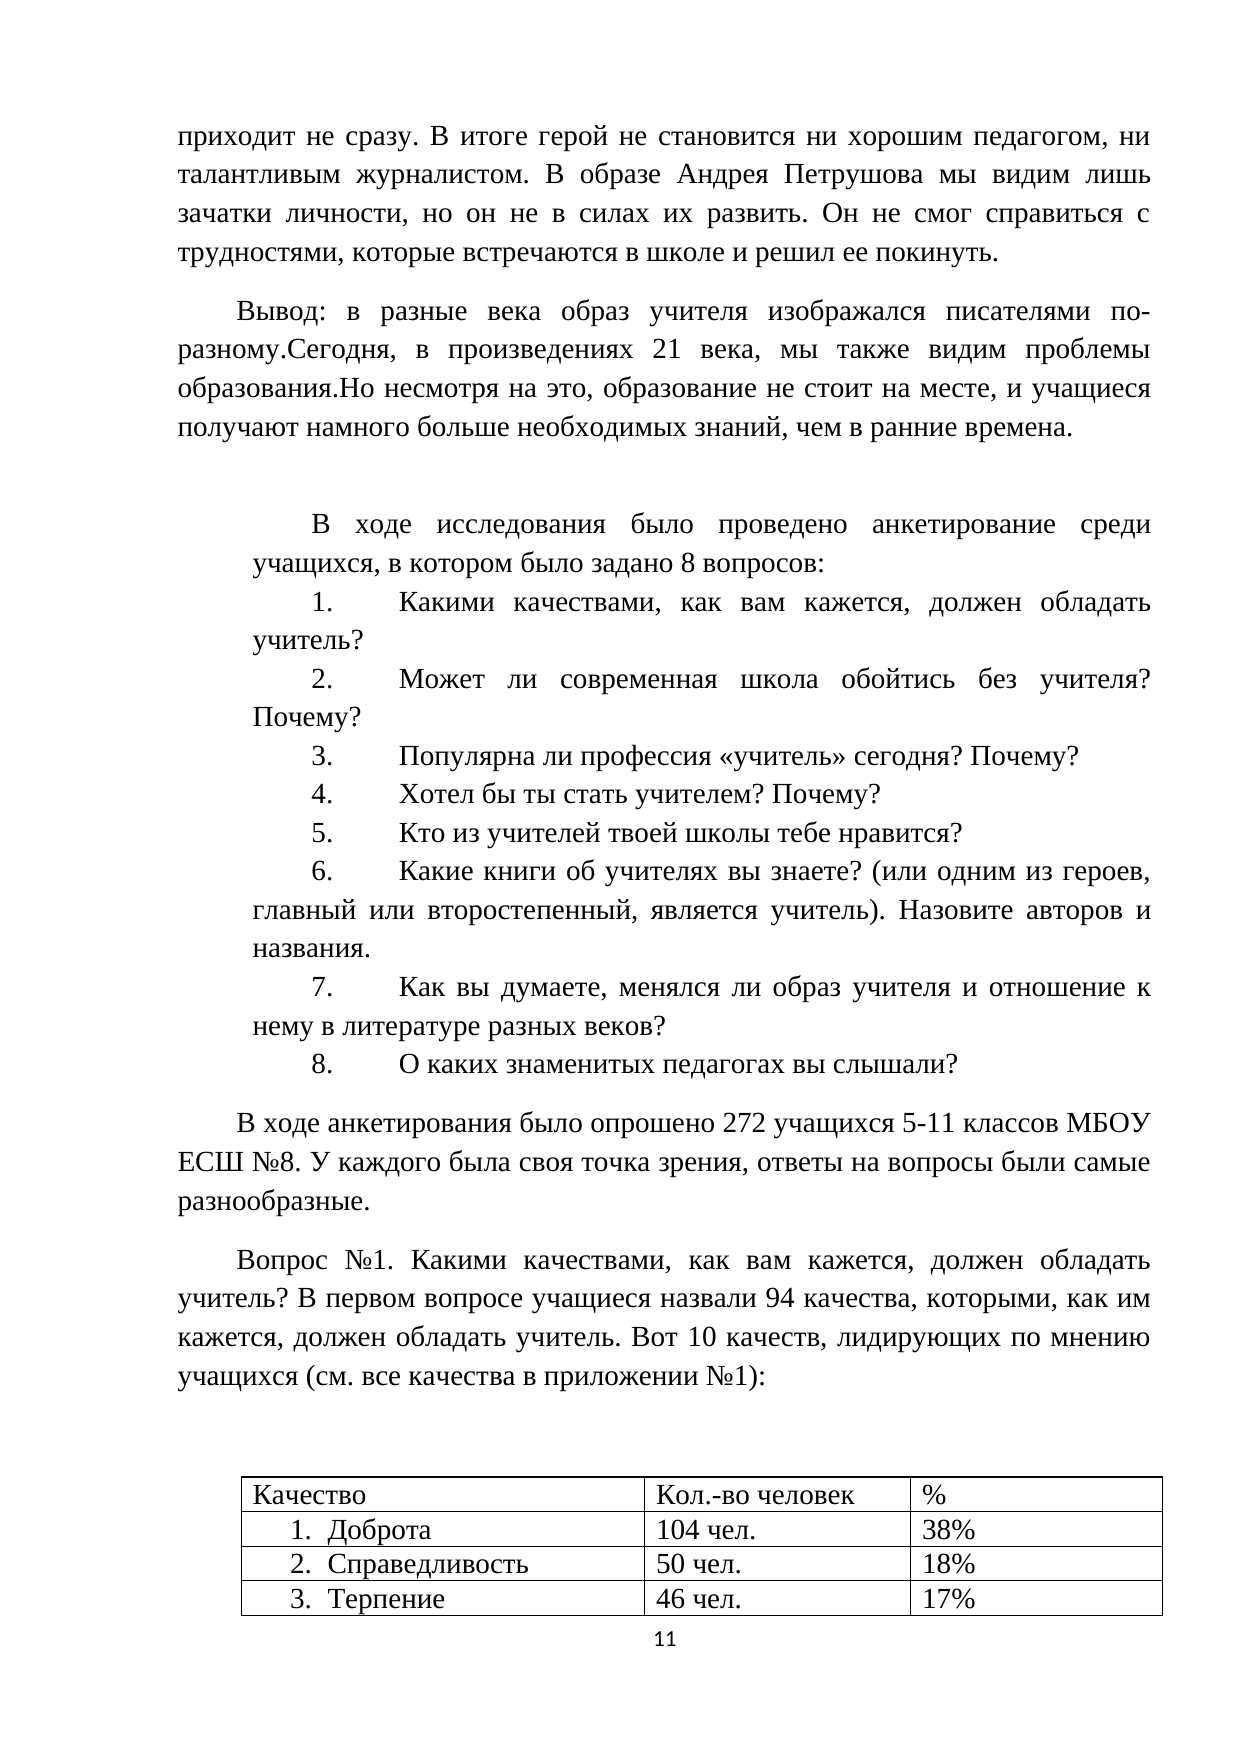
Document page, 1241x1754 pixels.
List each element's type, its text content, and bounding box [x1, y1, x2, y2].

table_cell Терпение [242, 1581, 644, 1615]
list Какие книги об учителях вы знаете? (или одним из героев, главный или второстепенный, является учитель). Назовите авторов и названия. [252, 853, 1152, 964]
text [177, 118, 1152, 267]
list Хотел бы ты стать учителем? Почему? [252, 776, 1152, 810]
table_header % [911, 1478, 1162, 1511]
table_cell 38% [911, 1512, 1162, 1546]
table_cell Доброта [242, 1512, 644, 1546]
table_cell Справедливость [242, 1547, 644, 1580]
table_cell 50 чел. [645, 1547, 910, 1580]
table_cell 18% [911, 1547, 1162, 1580]
list Какими качествами, как вам кажется, должен обладать учитель? [252, 584, 1152, 656]
list О каких знаменитых педагогах вы слышали? [252, 1046, 1152, 1080]
list В ходе исследования было проведено анкетирование среди учащихся, в котором было задано 8 вопросов: [252, 507, 1152, 579]
table_cell 17% [911, 1581, 1162, 1615]
text Вывод: в разные века образ учителя изображался писателями по-разному.Сегодня, в произведениях 21 века, мы также видим проблемы образования.Но несмотря на это, образование не стоит на месте, и учащиеся получают намного больше необходимых знаний, чем в ранние времена. [177, 293, 1152, 442]
list Популярна ли профессия «учитель» сегодня? Почему? [252, 738, 1152, 771]
list Как вы думаете, менялся ли образ учителя и отношение к нему в литературе разных веков? [252, 969, 1152, 1041]
text Вопрос №1. Какими качествами, как вам кажется, должен обладать учитель? В первом вопросе учащиеся назвали 94 качества, которыми, как им кажется, должен обладать учитель. Вот 10 качеств, лидирующих по мнению учащихся (см. все качества в приложении №1): [177, 1242, 1152, 1391]
table_header Качество [242, 1478, 644, 1511]
list Кто из учителей твоей школы тебе нравится? [252, 815, 1152, 848]
text В ходе анкетирования было опрошено 272 учащихся 5-11 классов МБОУ ЕСШ №8. У каждого была своя точка зрения, ответы на вопросы были самые разнообразные. [177, 1106, 1152, 1216]
table_cell 46 чел. [645, 1581, 910, 1615]
table_header Кол.-во человек [645, 1478, 910, 1511]
table_cell 104 чел. [645, 1512, 910, 1546]
list Может ли современная школа обойтись без учителя? Почему? [252, 661, 1152, 733]
